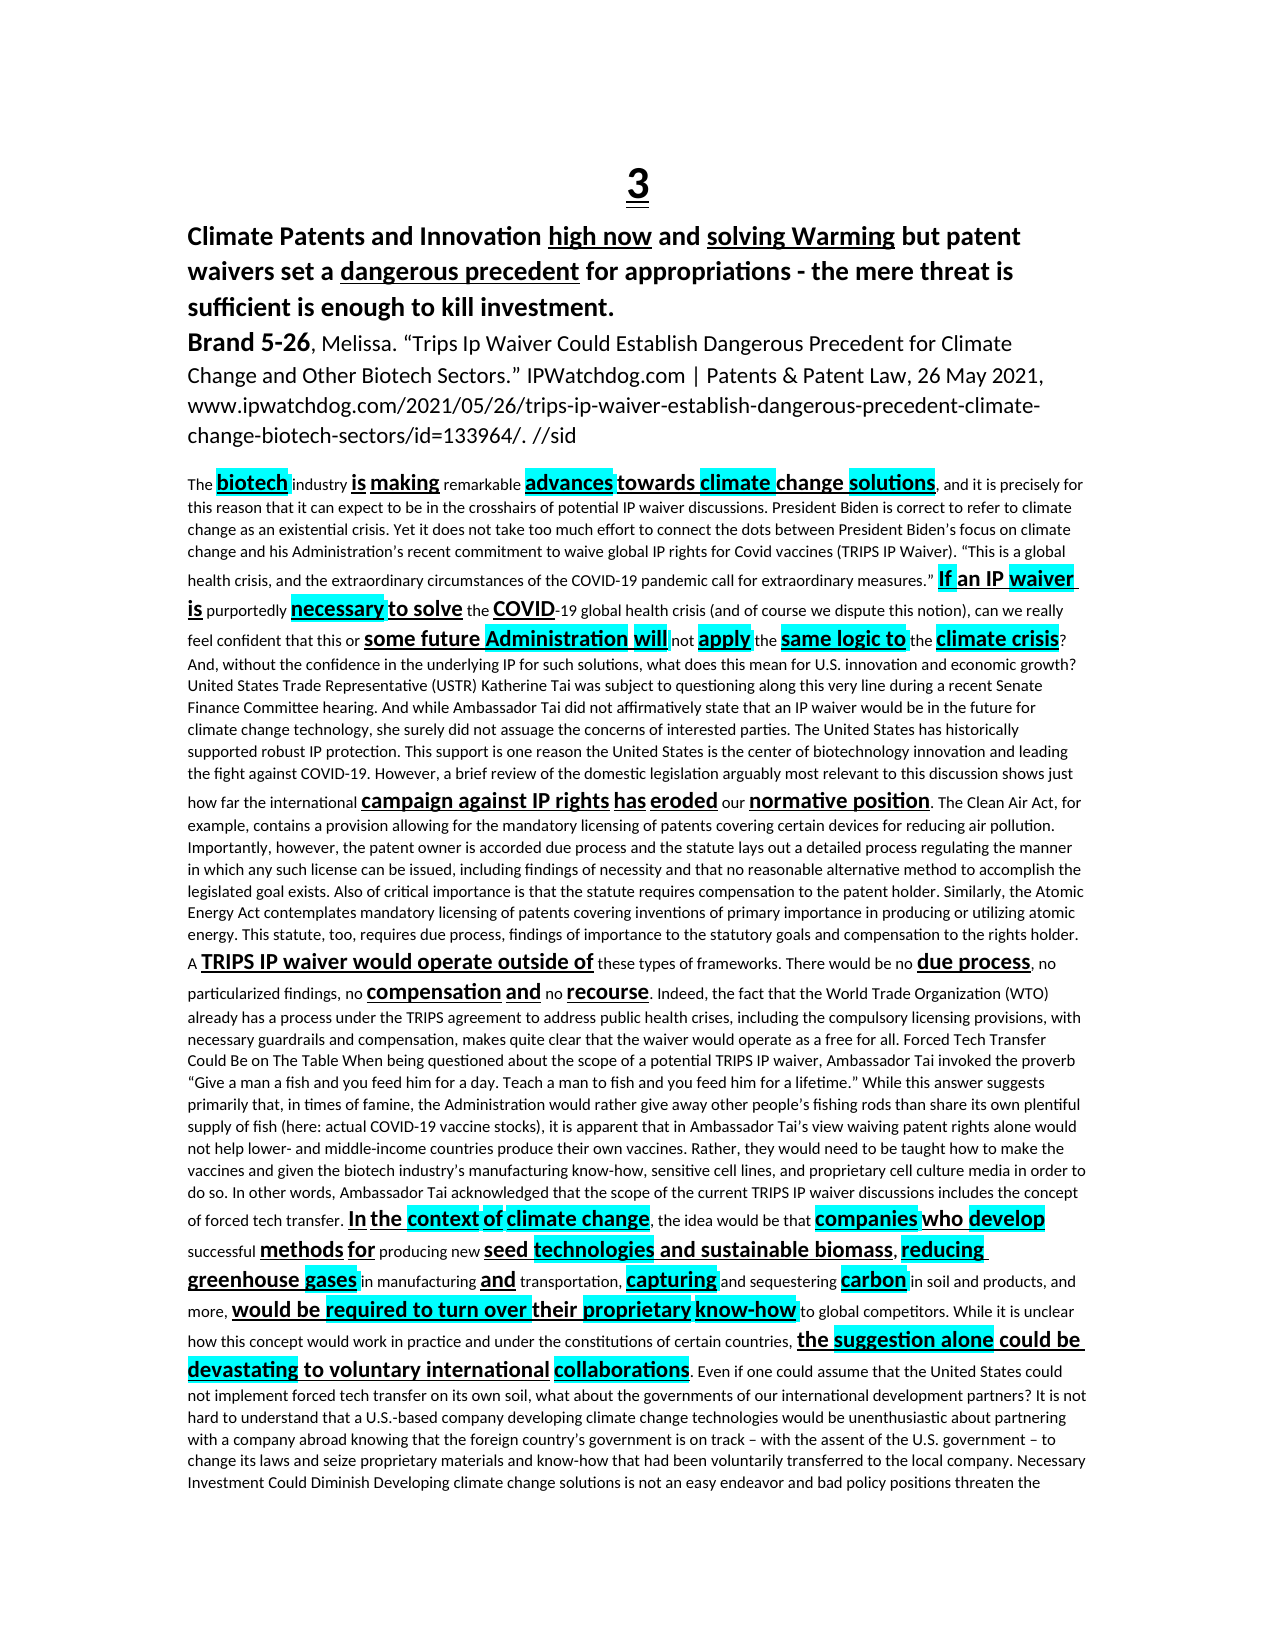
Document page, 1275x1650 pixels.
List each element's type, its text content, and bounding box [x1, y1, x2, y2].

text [187, 468, 1087, 1493]
subtitle 3 [187, 154, 1087, 210]
subtitle Climate Patents and Innovation high now and solving Warming but patent waivers set a dangerous precedent for appropriations - the mere threat is sufficient is enough to kill investment. [187, 219, 1087, 323]
text Brand 5-26, Melissa. “Trips Ip Waiver Could Establish Dangerous Precedent for Climate Change and Other Biotech Sectors.” IPWatchdog.com | Patents & Patent Law, 26 May 2021, www.ipwatchdog.com/2021/05/26/trips-ip-waiver-establish-dangerous-precedent-climate-change-biotech-sectors/id=133964/. //sid [187, 326, 1087, 449]
